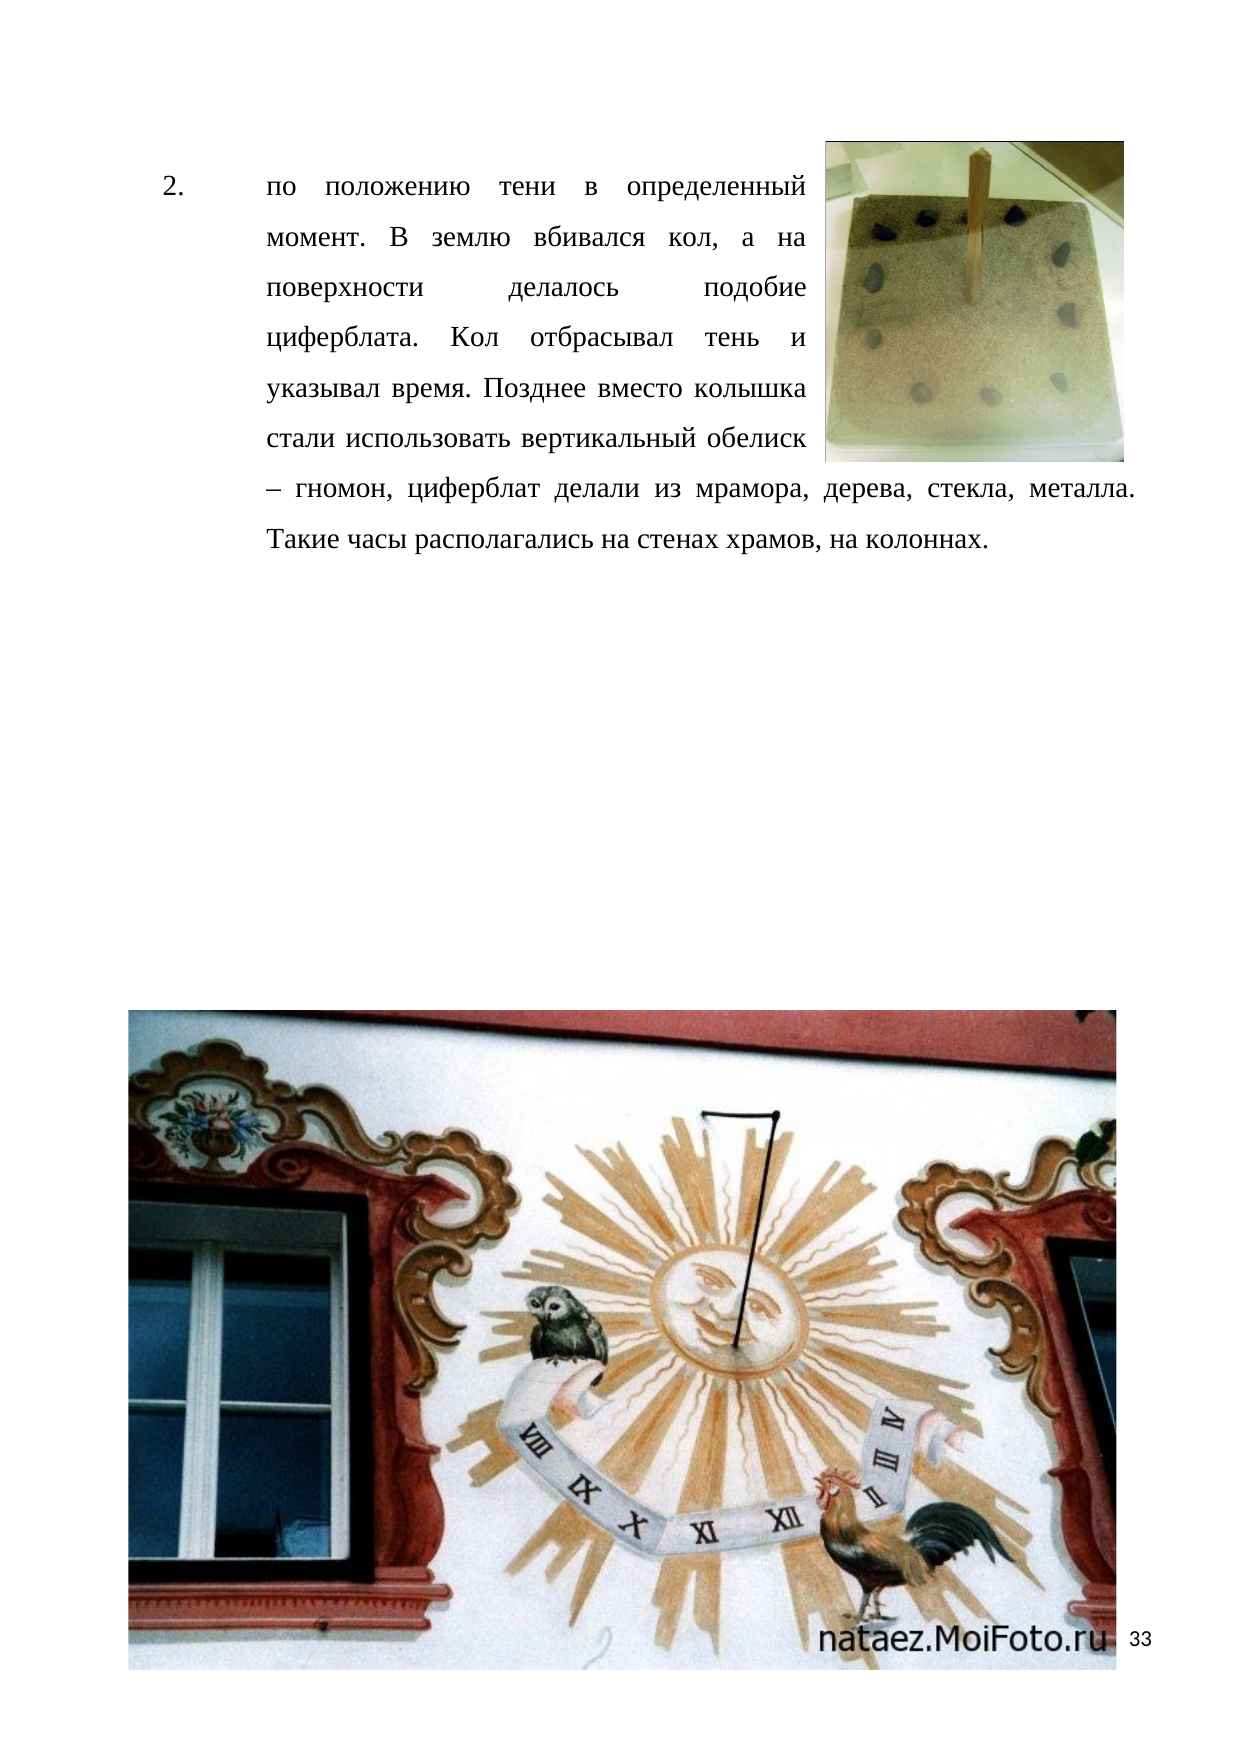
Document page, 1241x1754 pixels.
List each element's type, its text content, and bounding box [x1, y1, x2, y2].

picture [825, 141, 1124, 462]
picture [128, 1010, 1117, 1670]
list по положению тени в определенный момент. В землю вбивался кол, а на поверхности делалось подобие циферблата. Кол отбрасывал тень и указывал время. Позднее вместо колышка стали использовать вертикальный обелиск – гномон, циферблат делали из мрамора, дерева, стекла, металла. Такие часы располагались на стенах храмов, на колоннах. [162, 168, 1137, 554]
